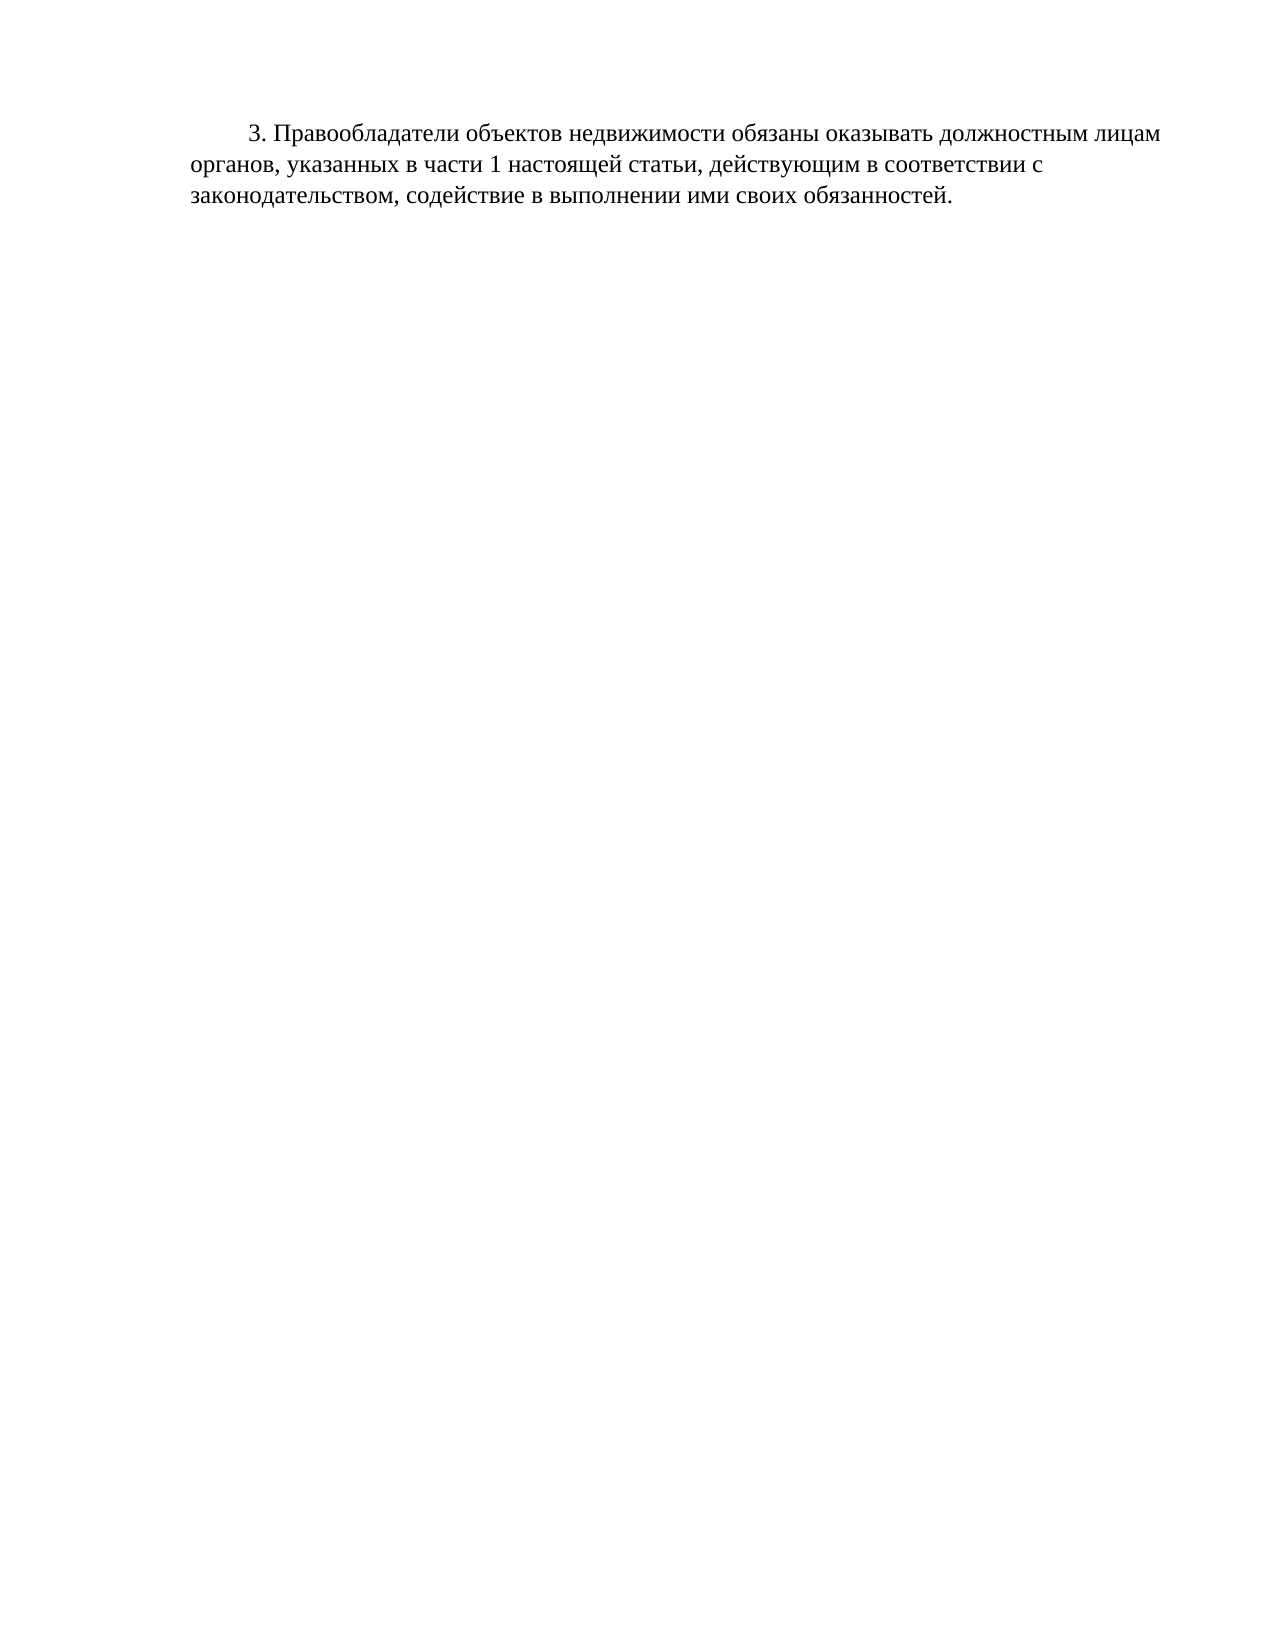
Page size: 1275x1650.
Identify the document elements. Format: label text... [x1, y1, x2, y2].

text 3. Правообладатели объектов недвижимости обязаны оказывать должностным лицам органов, указанных в части 1 настоящей статьи, действующим в соответствии с законодательством, содействие в выполнении ими своих обязанностей. [190, 118, 1185, 209]
